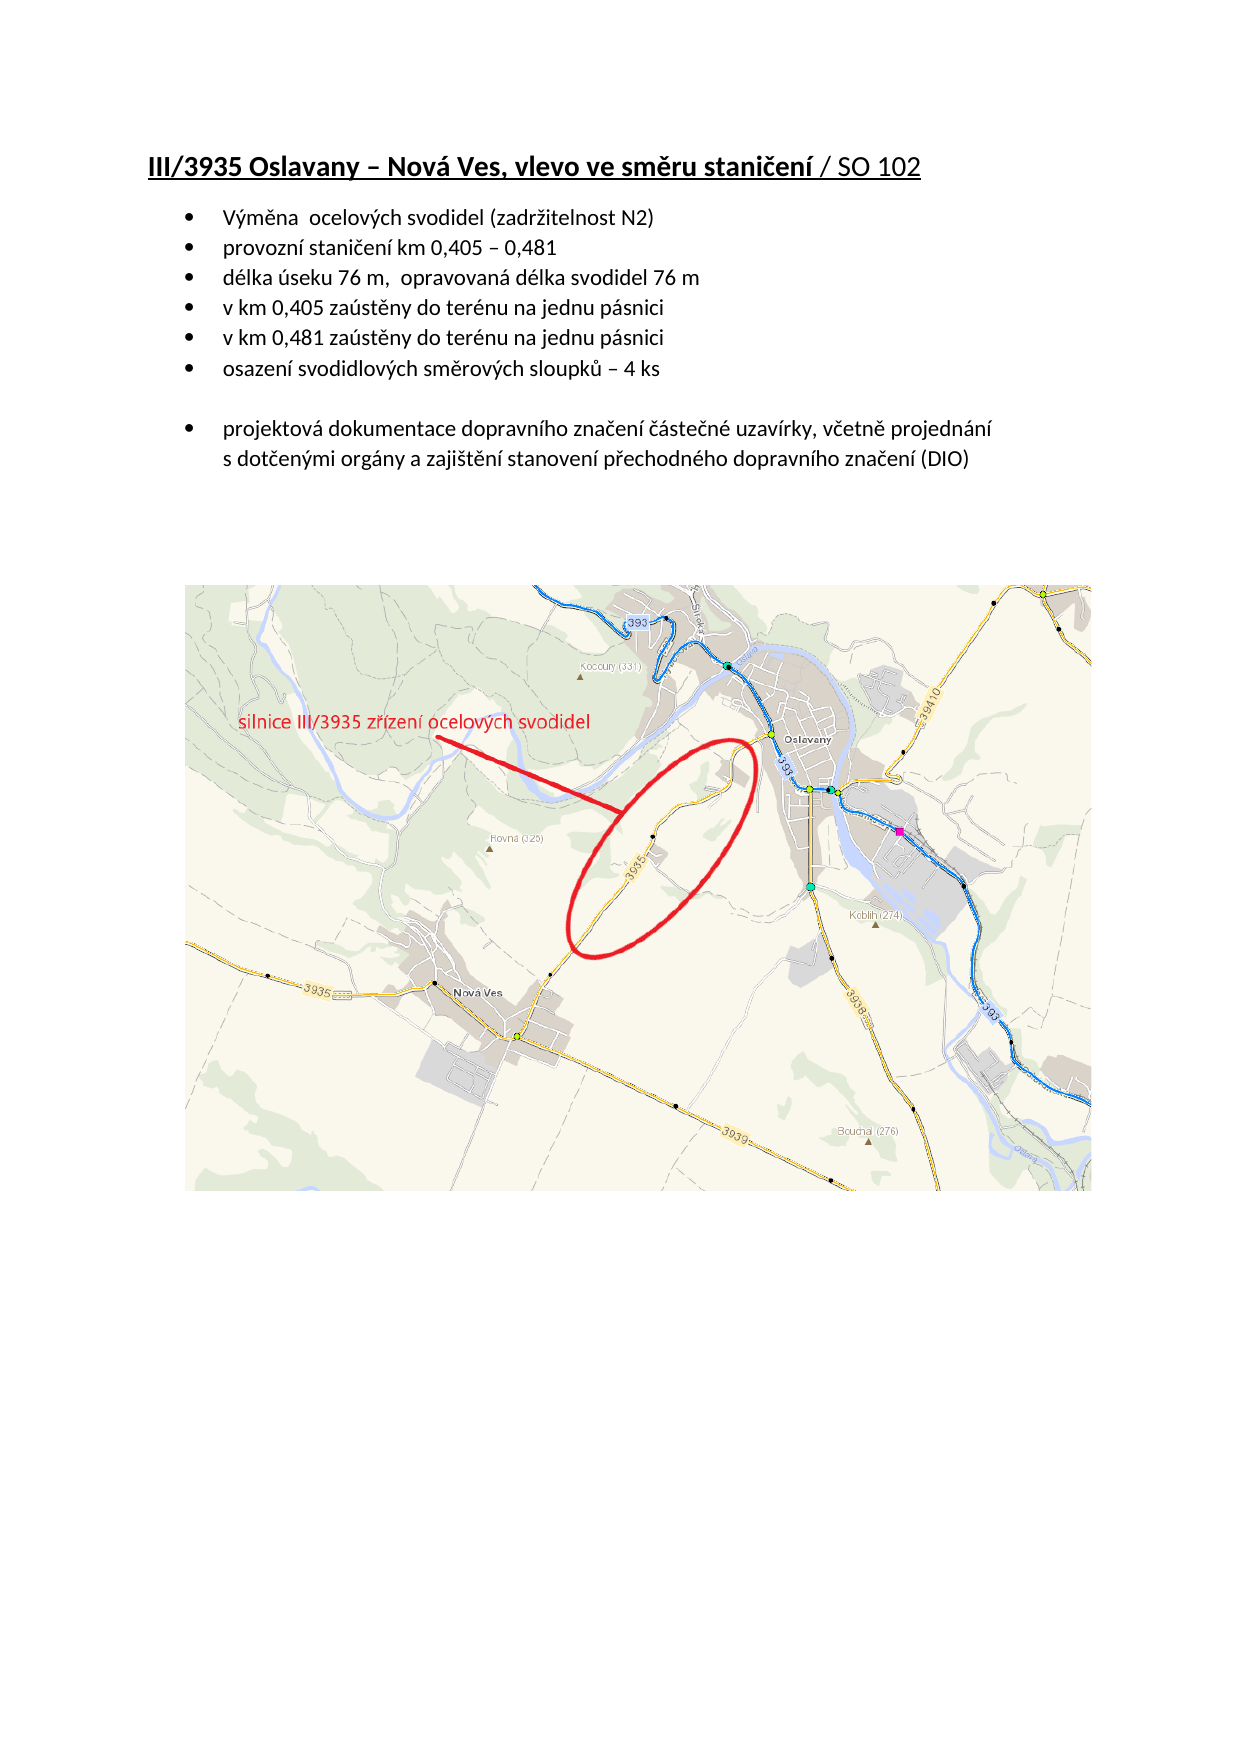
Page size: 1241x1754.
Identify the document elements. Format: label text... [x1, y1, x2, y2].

list Výměna ocelových svodidel (zadržitelnost N2) [185, 203, 1093, 231]
list v km 0,405 zaústěny do terénu na jednu pásnici [185, 293, 1093, 321]
list délka úseku 76 m, opravovaná délka svodidel 76 m [185, 263, 1093, 291]
picture [185, 585, 1092, 1191]
list v km 0,481 zaústěny do terénu na jednu pásnici [185, 323, 1093, 352]
text III/3935 Oslavany – Nová Ves, vlevo ve směru staničení / SO 102 [148, 148, 1093, 183]
list projektová dokumentace dopravního značení částečné uzavírky, včetně projednání s dotčenými orgány a zajištění stanovení přechodného dopravního značení (DIO) [185, 414, 1093, 472]
list osazení svodidlových směrových sloupků – 4 ks [185, 354, 1093, 382]
list provozní staničení km 0,405 – 0,481 [185, 233, 1093, 261]
